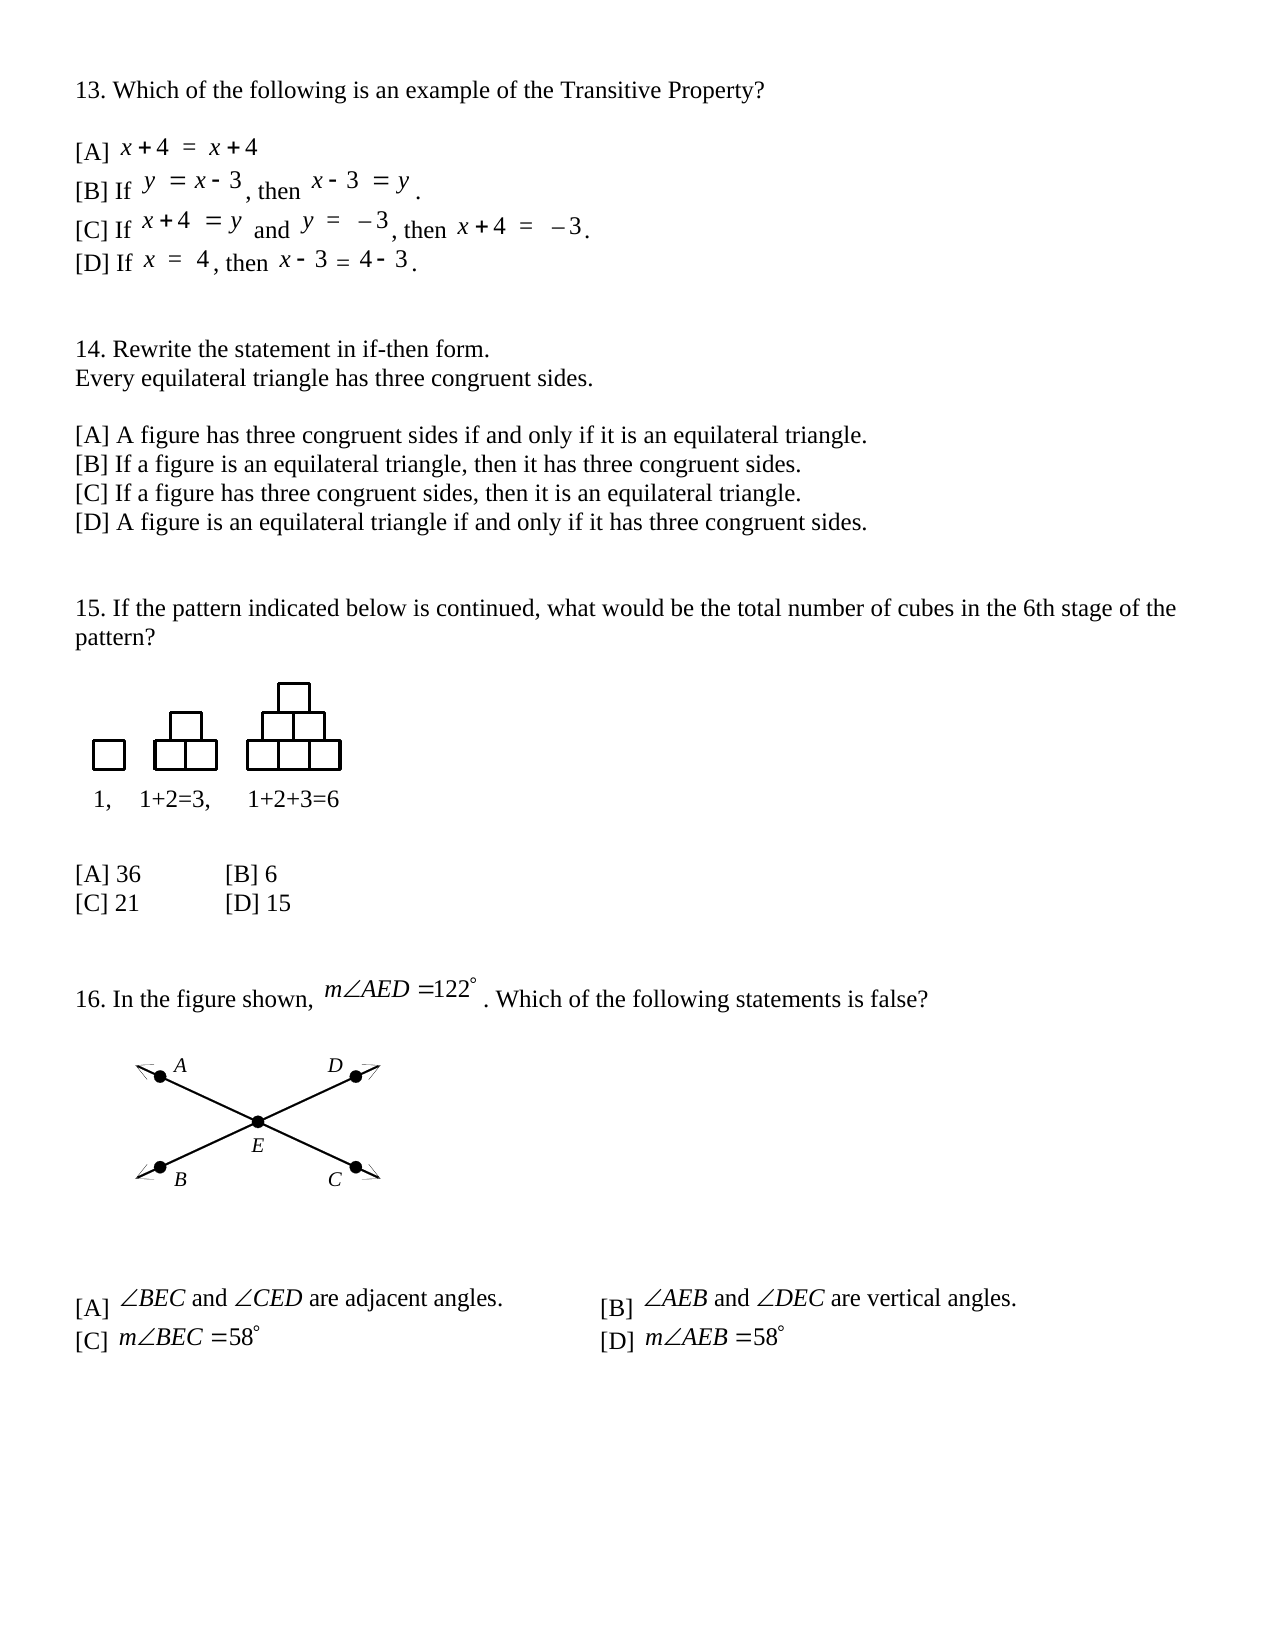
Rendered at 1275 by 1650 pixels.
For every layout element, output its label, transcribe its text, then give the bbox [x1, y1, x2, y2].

text Every equilateral triangle has three congruent sides. [75, 363, 1200, 392]
text [D] A figure is an equilateral triangle if and only if it has three congruent sides. [75, 507, 1200, 536]
text 16. In the figure shown, . Which of the following statements is false? [75, 974, 1200, 1013]
text [A] [75, 132, 1200, 165]
text [B] If a figure is an equilateral triangle, then it has three congruent sides. [75, 449, 1200, 478]
text [A] 36 [B] 6 [75, 859, 1200, 888]
text [C] If a figure has three congruent sides, then it is an equilateral triangle. [75, 478, 1200, 507]
text [B] If , then . [75, 165, 1200, 205]
text [D] If , then = . [75, 244, 1200, 277]
text [C] 21 [D] 15 [75, 888, 1200, 916]
text [C] If and , then . [75, 205, 1200, 244]
text [A] [B] [75, 1283, 1200, 1322]
text [A] A figure has three congruent sides if and only if it is an equilateral triangle. [75, 421, 1200, 449]
text [C] [D] [75, 1322, 1200, 1355]
text 14. Rewrite the statement in if-then form. [75, 334, 1200, 363]
text 15. If the pattern indicated below is continued, what would be the total number of cubes in the 6th stage of the pattern? [75, 593, 1200, 651]
text 13. Which of the following is an example of the Transitive Property? [75, 75, 1200, 104]
